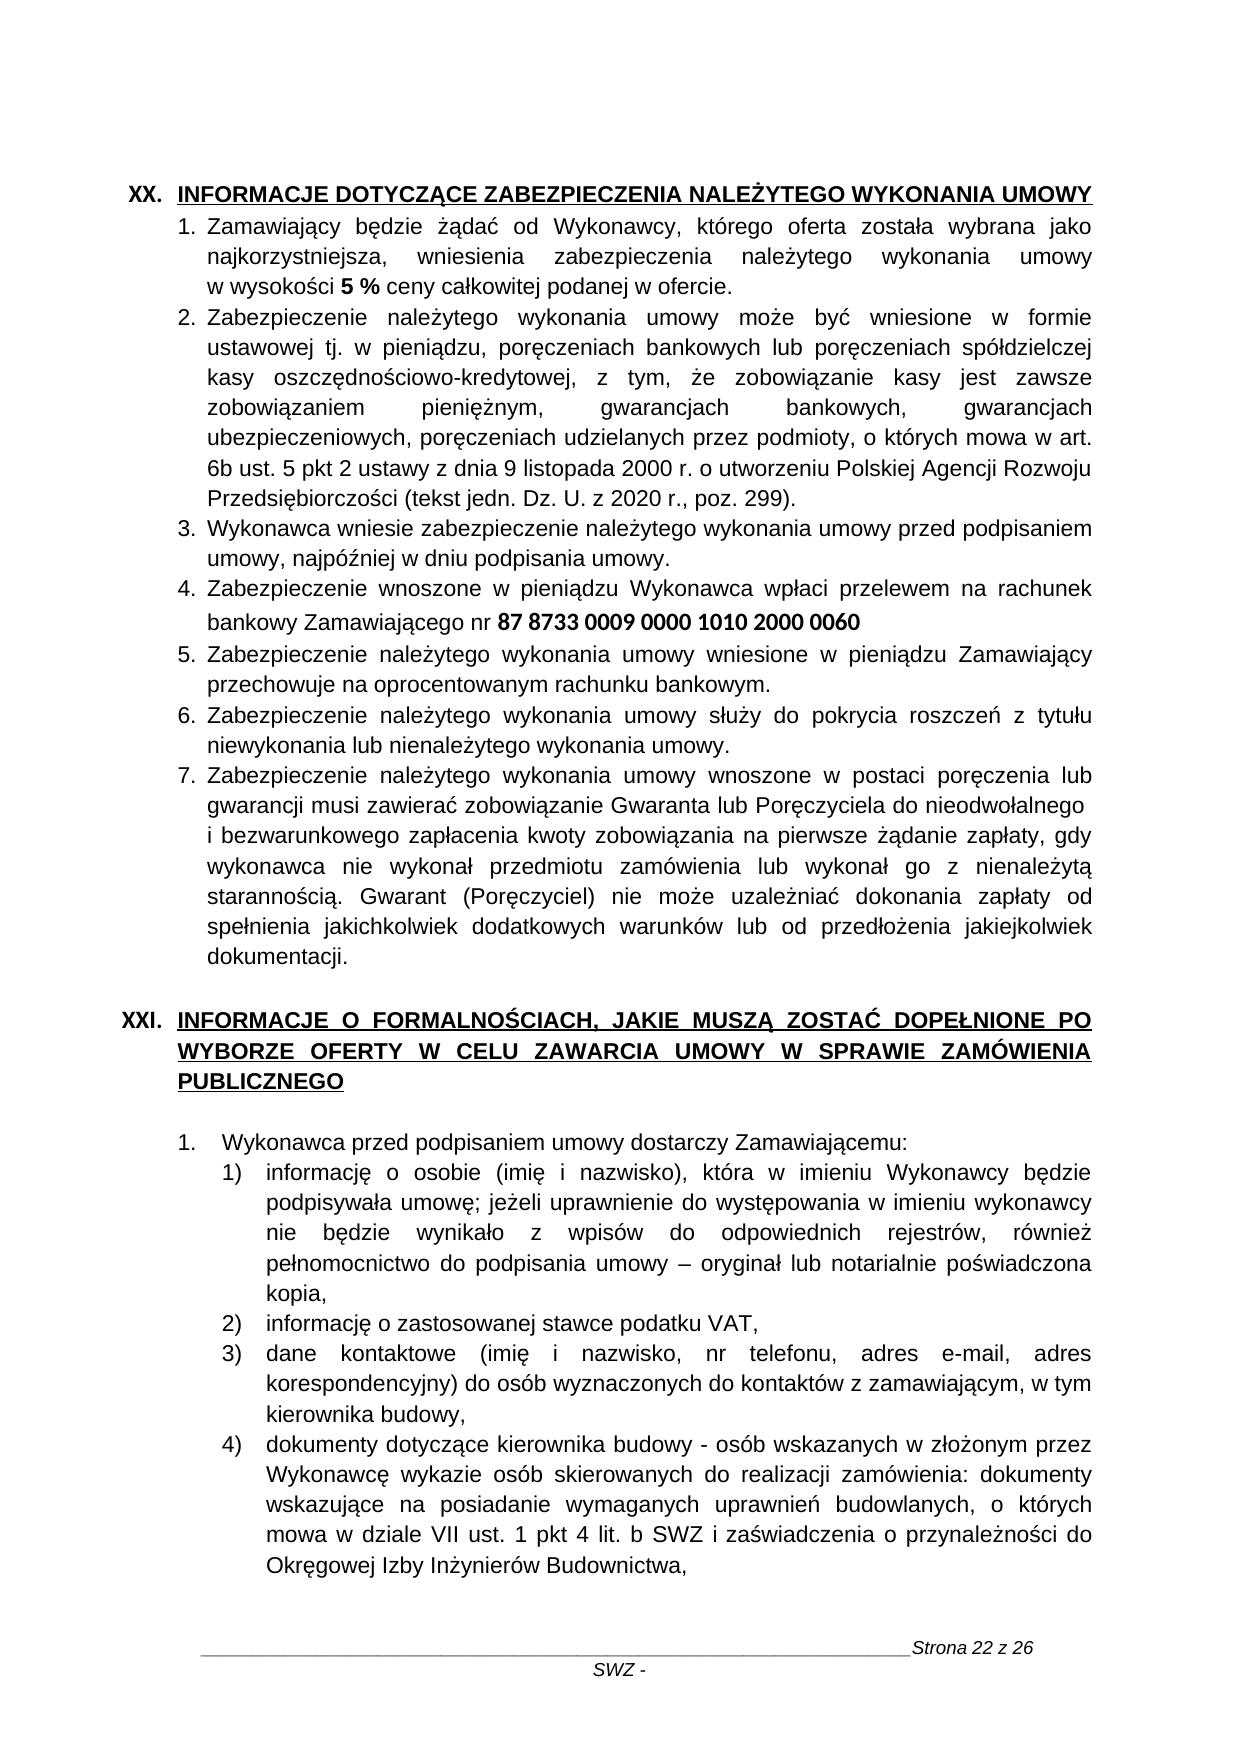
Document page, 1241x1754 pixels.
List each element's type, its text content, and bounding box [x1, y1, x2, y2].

list Wykonawca przed podpisaniem umowy dostarczy Zamawiającemu: [177, 1129, 1092, 1155]
list dokumenty dotyczące kierownika budowy - osób wskazanych w złożonym przez Wykonawcę wykazie osób skierowanych do realizacji zamówienia: dokumenty wskazujące na posiadanie wymaganych uprawnień budowlanych, o których mowa w dziale VII ust. 1 pkt 4 lit. b SWZ i zaświadczenia o przynależności do Okręgowej Izby Inżynierów Budownictwa, [222, 1431, 1092, 1578]
list informację o zastosowanej stawce podatku VAT, [222, 1310, 1092, 1336]
list Zabezpieczenie wnoszone w pieniądzu Wykonawca wpłaci przelewem na rachunek bankowy Zamawiającego nr 87 8733 0009 0000 1010 2000 0060 [177, 575, 1092, 637]
list informację o osobie (imię i nazwisko), która w imieniu Wykonawcy będzie podpisywała umowę; jeżeli uprawnienie do występowania w imieniu wykonawcy nie będzie wynikało z wpisów do odpowiednich rejestrów, również pełnomocnictwo do podpisania umowy – oryginał lub notarialnie poświadczona kopia, [222, 1159, 1092, 1306]
list Zamawiający będzie żądać od Wykonawcy, którego oferta została wybrana jako najkorzystniejsza, wniesienia zabezpieczenia należytego wykonania umowy w wysokości 5 % ceny całkowitej podanej w ofercie. [177, 213, 1092, 300]
list Zabezpieczenie należytego wykonania umowy może być wniesione w formie ustawowej tj. w pieniądzu, poręczeniach bankowych lub poręczeniach spółdzielczej kasy oszczędnościowo-kredytowej, z tym, że zobowiązanie kasy jest zawsze zobowiązaniem pieniężnym, gwarancjach bankowych, gwarancjach ubezpieczeniowych, poręczeniach udzielanych przez podmioty, o których mowa w art. 6b ust. 5 pkt 2 ustawy z dnia 9 listopada 2000 r. o utworzeniu Polskiej Agencji Rozwoju Przedsiębiorczości (tekst jedn. Dz. U. z 2020 r., poz. 299). [177, 303, 1092, 511]
list Zabezpieczenie należytego wykonania umowy wniesione w pieniądzu Zamawiający przechowuje na oprocentowanym rachunku bankowym. [177, 641, 1092, 698]
list Zabezpieczenie należytego wykonania umowy służy do pokrycia roszczeń z tytułu niewykonania lub nienależytego wykonania umowy. [177, 702, 1092, 758]
list INFORMACJE O FORMALNOŚCIACH, JAKIE MUSZĄ ZOSTAĆ DOPEŁNIONE PO WYBORZE OFERTY W CELU ZAWARCIA UMOWY W SPRAWIE ZAMÓWIENIA PUBLICZNEGO [162, 1004, 1092, 1095]
list dane kontaktowe (imię i nazwisko, nr telefonu, adres e-mail, adres korespondencyjny) do osób wyznaczonych do kontaktów z zamawiającym, w tym kierownika budowy, [222, 1340, 1092, 1427]
list Wykonawca wniesie zabezpieczenie należytego wykonania umowy przed podpisaniem umowy, najpóźniej w dniu podpisania umowy. [177, 515, 1092, 572]
list Zabezpieczenie należytego wykonania umowy wnoszone w postaci poręczenia lub gwarancji musi zawierać zobowiązanie Gwaranta lub Poręczyciela do nieodwołalnego i bezwarunkowego zapłacenia kwoty zobowiązania na pierwsze żądanie zapłaty, gdy wykonawca nie wykonał przedmiotu zamówienia lub wykonał go z nienależytą starannością. Gwarant (Poręczyciel) nie może uzależniać dokonania zapłaty od spełnienia jakichkolwiek dodatkowych warunków lub od przedłożenia jakiejkolwiek dokumentacji. [177, 762, 1092, 970]
list INFORMACJE DOTYCZĄCE ZABEZPIECZENIA NALEŻYTEGO WYKONANIA UMOWY [162, 178, 1092, 208]
